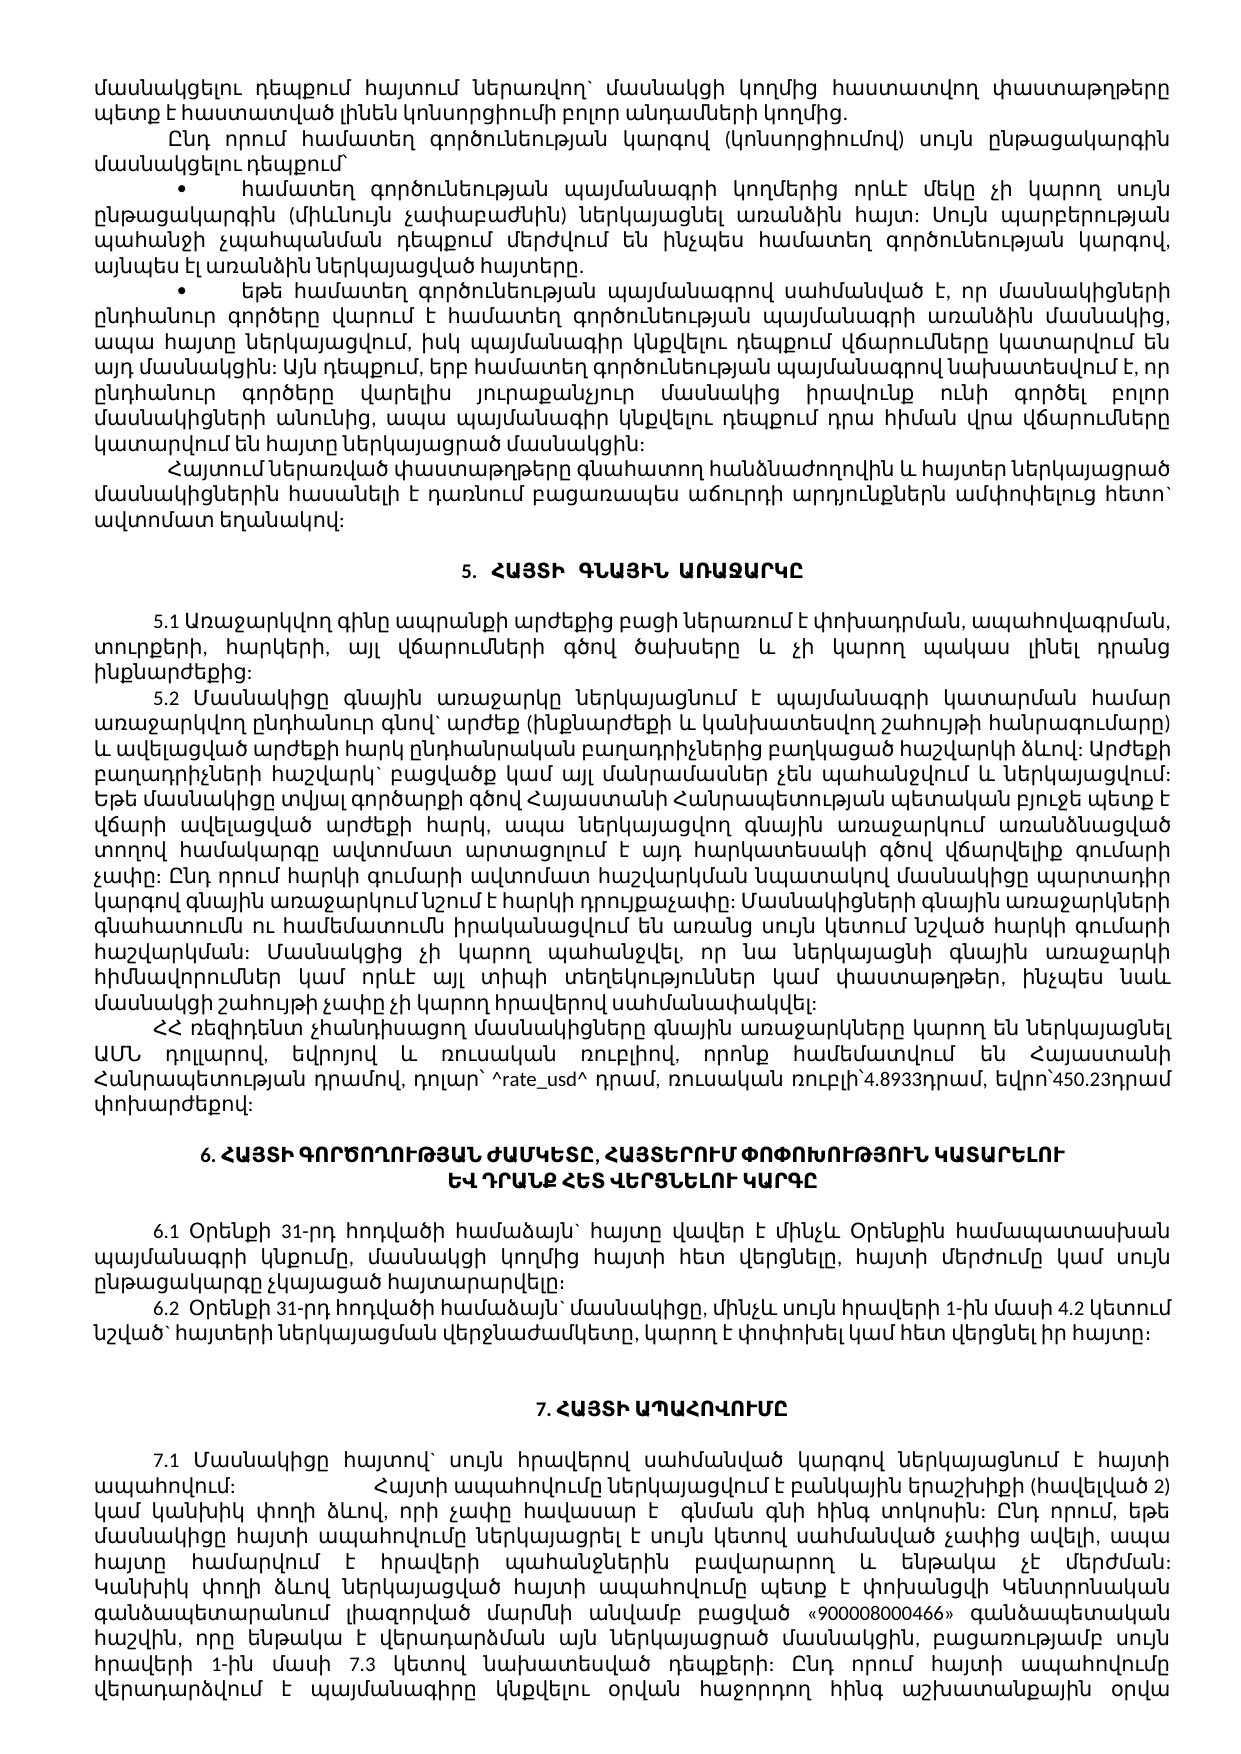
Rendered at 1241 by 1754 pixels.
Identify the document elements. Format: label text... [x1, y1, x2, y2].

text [94, 75, 1171, 126]
text 6.1 Օրենքի 31-րդ հոդվածի համաձայն` հայտը վավեր է մինչև Օրենքին համապատասխան պայմանագրի կնքումը, մասնակցի կողմից հայտի հետ վերցնելը, հայտի մերժումը կամ սույն ընթացակարգը չկայացած հայտարարվելը։ [94, 1219, 1171, 1295]
text 6. ՀԱՅՏԻ ԳՈՐԾՈՂՈՒԹՅԱՆ ԺԱՄԿԵՏԸ, ՀԱՅՏԵՐՈՒՄ ՓՈՓՈԽՈՒԹՅՈՒՆ ԿԱՏԱՐԵԼՈՒ [94, 1142, 1171, 1168]
text 5.2 Մասնակիցը գնային առաջարկը ներկայացնում է պայմանագրի կատարման համար առաջարկվող ընդհանուր գնով` արժեք (ինքնարժեքի և կանխատեսվող շահույթի հանրագումարը) և ավելացված արժեքի հարկ ընդհանրական բաղադրիչներից բաղկացած հաշվարկի ձևով: Արժեքի բաղադրիչների հաշվարկ` բացվածք կամ այլ մանրամասներ չեն պահանջվում և ներկայացվում: Եթե մասնակիցը տվյալ գործարքի գծով Հայաստանի Հանրապետության պետական բյուջե պետք է վճարի ավելացված արժեքի հարկ, ապա ներկայացվող գնային առաջարկում առանձնացված տողով համակարգը ավտոմատ արտացոլում է այդ հարկատեսակի գծով վճարվելիք գումարի չափը: Ընդ որում հարկի գումարի ավտոմատ հաշվարկման նպատակով մասնակիցը պարտադիր կարգով գնային առաջարկում նշում է հարկի դրույքաչափը: Մասնակիցների գնային առաջարկների գնահատումն ու համեմատումն իրականացվում են առանց սույն կետում նշված հարկի գումարի հաշվարկման: Մասնակցից չի կարող պահանջվել, որ նա ներկայացնի գնային առաջարկի հիմնավորումներ կամ որևէ այլ տիպի տեղեկություններ կամ փաստաթղթեր, ինչպես նաև մասնակցի շահույթի չափը չի կարող հրավերով սահմանափակվել: [94, 685, 1171, 1015]
text Հայտում ներառված փաստաթղթերը գնահատող հանձնաժողովին և հայտեր ներկայացրած մասնակիցներին հասանելի է դառնում բացառապես աճուրդի արդյունքներն ամփոփելուց հետո` ավտոմատ եղանակով: [94, 456, 1171, 532]
list եթե համատեղ գործունեության պայմանագրով սահմանված է, որ մասնակիցների ընդհանուր գործերը վարում է համատեղ գործունեության պայմանագրի առանձին մասնակից, ապա հայտը ներկայացվում, իսկ պայմանագիր կնքվելու դեպքում վճարումները կատարվում են այդ մասնակցին: Այն դեպքում, երբ համատեղ գործունեության պայմանագրով նախատեսվում է, որ ընդհանուր գործերը վարելիս յուրաքանչյուր մասնակից իրավունք ունի գործել բոլոր մասնակիցների անունից, ապա պայմանագիր կնքվելու դեպքում դրա հիման վրա վճարումները կատարվում են հայտը ներկայացրած մասնակցին: [94, 278, 1171, 456]
text 5. ՀԱՅՏԻ ԳՆԱՅԻՆ ԱՌԱՋԱՐԿԸ [94, 558, 1171, 583]
text 5.1 Առաջարկվող գինը ապրանքի արժեքից բացի ներառում է փոխադրման, ապահովագրման, տուրքերի, հարկերի, այլ վճարումների գծով ծախսերը և չի կարող պակաս լինել դրանց ինքնարժեքից: [94, 609, 1171, 685]
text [94, 1447, 1171, 1702]
list համատեղ գործունեության պայմանագրի կողմերից որևէ մեկը չի կարող սույն ընթացակարգին (միևնույն չափաբաժնին) ներկայացնել առանձին հայտ: Սույն պարբերության պահանջի չպահպանման դեպքում մերժվում են ինչպես համատեղ գործունեության կարգով, այնպես էլ առանձին ներկայացված հայտերը. [94, 177, 1171, 278]
text Ընդ որում համատեղ գործունեության կարգով (կոնսորցիումով) սույն ընթացակարգին մասնակցելու դեպքում՝ [94, 126, 1171, 177]
text ՀՀ ռեզիդենտ չհանդիսացող մասնակիցները գնային առաջարկները կարող են ներկայացնել ԱՄՆ դոլլարով, եվրոյով և ռուսական ռուբլիով, որոնք համեմատվում են Հայաստանի Հանրապետության դրամով, դոլար՝ ^rate_usd^ դրամ, ռուսական ռուբլի՝4.8933դրամ, եվրո՝450.23դրամ փոխարժեքով: [94, 1015, 1171, 1117]
text 6.2 Օրենքի 31-րդ հոդվածի համաձայն` մասնակիցը, մինչև սույն հրավերի 1-ին մասի 4.2 կետում նշված` հայտերի ներկայացման վերջնաժամկետը, կարող է փոփոխել կամ հետ վերցնել իր հայտը։ [94, 1295, 1171, 1346]
text ԵՎ ԴՐԱՆՔ ՀԵՏ ՎԵՐՑՆԵԼՈՒ ԿԱՐԳԸ [94, 1168, 1171, 1193]
text 7. ՀԱՅՏԻ ԱՊԱՀՈՎՈՒՄԸ [94, 1397, 1171, 1422]
